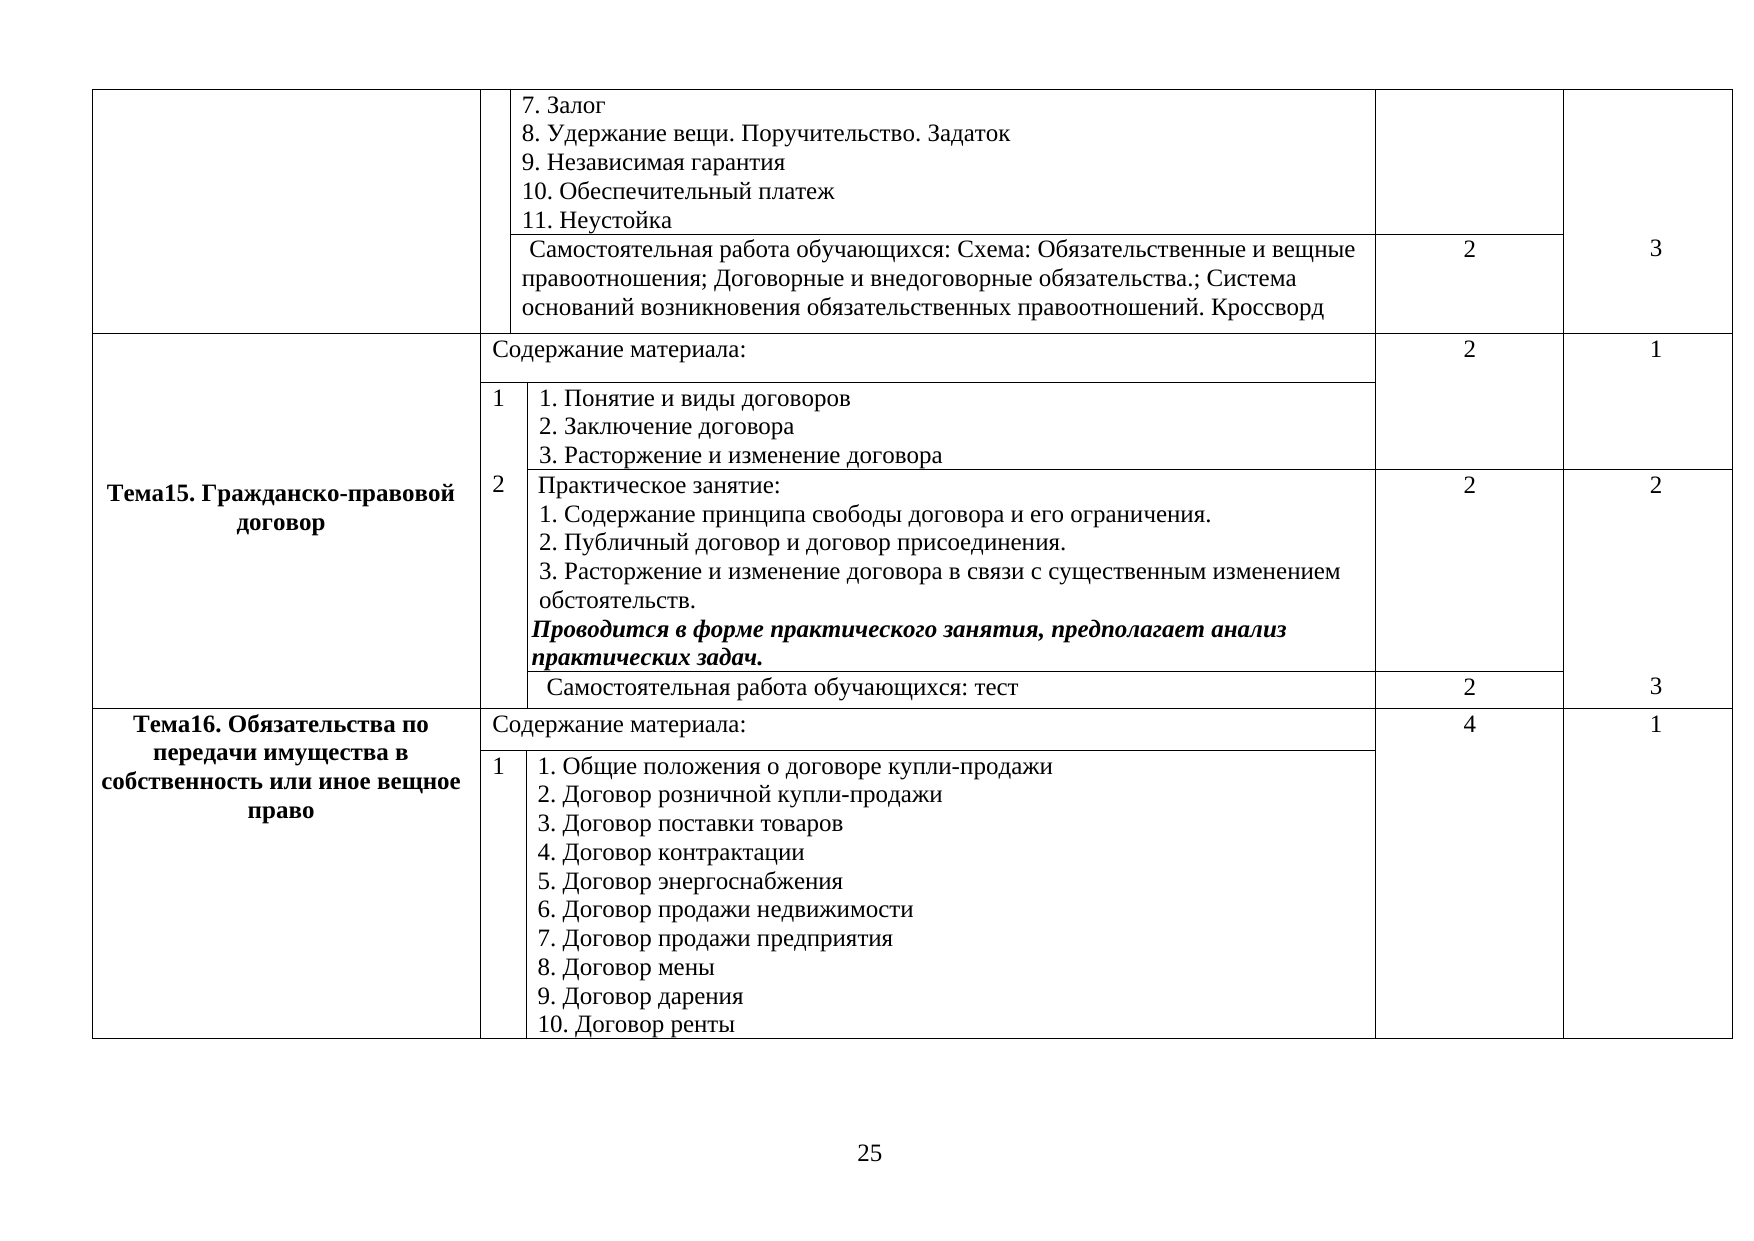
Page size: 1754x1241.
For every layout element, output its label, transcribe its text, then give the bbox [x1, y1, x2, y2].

table_cell 2 3 [1564, 470, 1732, 708]
table_cell 2 [1376, 334, 1563, 469]
table_cell Содержание материала: [481, 334, 1375, 382]
table_cell 1 [481, 90, 510, 333]
table_cell 1 [1564, 709, 1732, 1038]
table_cell 2 [1376, 672, 1563, 708]
table_cell 1. Понятие и виды договоров 2. Заключение договора 3. Расторжение и изменение договора [528, 383, 1375, 469]
table_cell 1 2 [481, 383, 527, 708]
table_cell 2 [1376, 235, 1563, 333]
table_cell Содержание материала: [481, 709, 1375, 750]
table_cell 1. Общие положения о договоре купли-продажи 2. Договор розничной купли-продажи 3. Договор поставки товаров 4. Договор контрактации 5. Договор энергоснабжения 6. Договор продажи недвижимости 7. Договор продажи предприятия 8. Договор мены 9. Договор дарения 10. Договор ренты [527, 751, 1375, 1038]
table_cell 4 [1376, 709, 1563, 1038]
table_cell Тема16. Обязательства по передачи имущества в собственность или иное вещное право [93, 709, 480, 1038]
table_cell Тема15. Гражданско-правовой договор [93, 334, 480, 708]
table_cell Самостоятельная работа обучающихся: тест [528, 672, 1375, 708]
table_cell Практическое занятие: 1. Содержание принципа свободы договора и его ограничения. 2. Публичный договор и договор присоединения. 3. Расторжение и изменение договора в связи с существенным изменением обстоятельств. Проводится в форме практического занятия, предполагает анализ практических задач. [528, 470, 1375, 671]
table_cell 1 2 [481, 751, 526, 1038]
table_cell 2 [1376, 470, 1563, 671]
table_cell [511, 90, 1375, 233]
table_cell Самостоятельная работа обучающихся: Схема: Обязательственные и вещные правоотношения; Договорные и внедоговорные обязательства.; Система оснований возникновения обязательственных правоотношений. Кроссворд [511, 235, 1375, 333]
table_cell 1 [1564, 334, 1732, 469]
